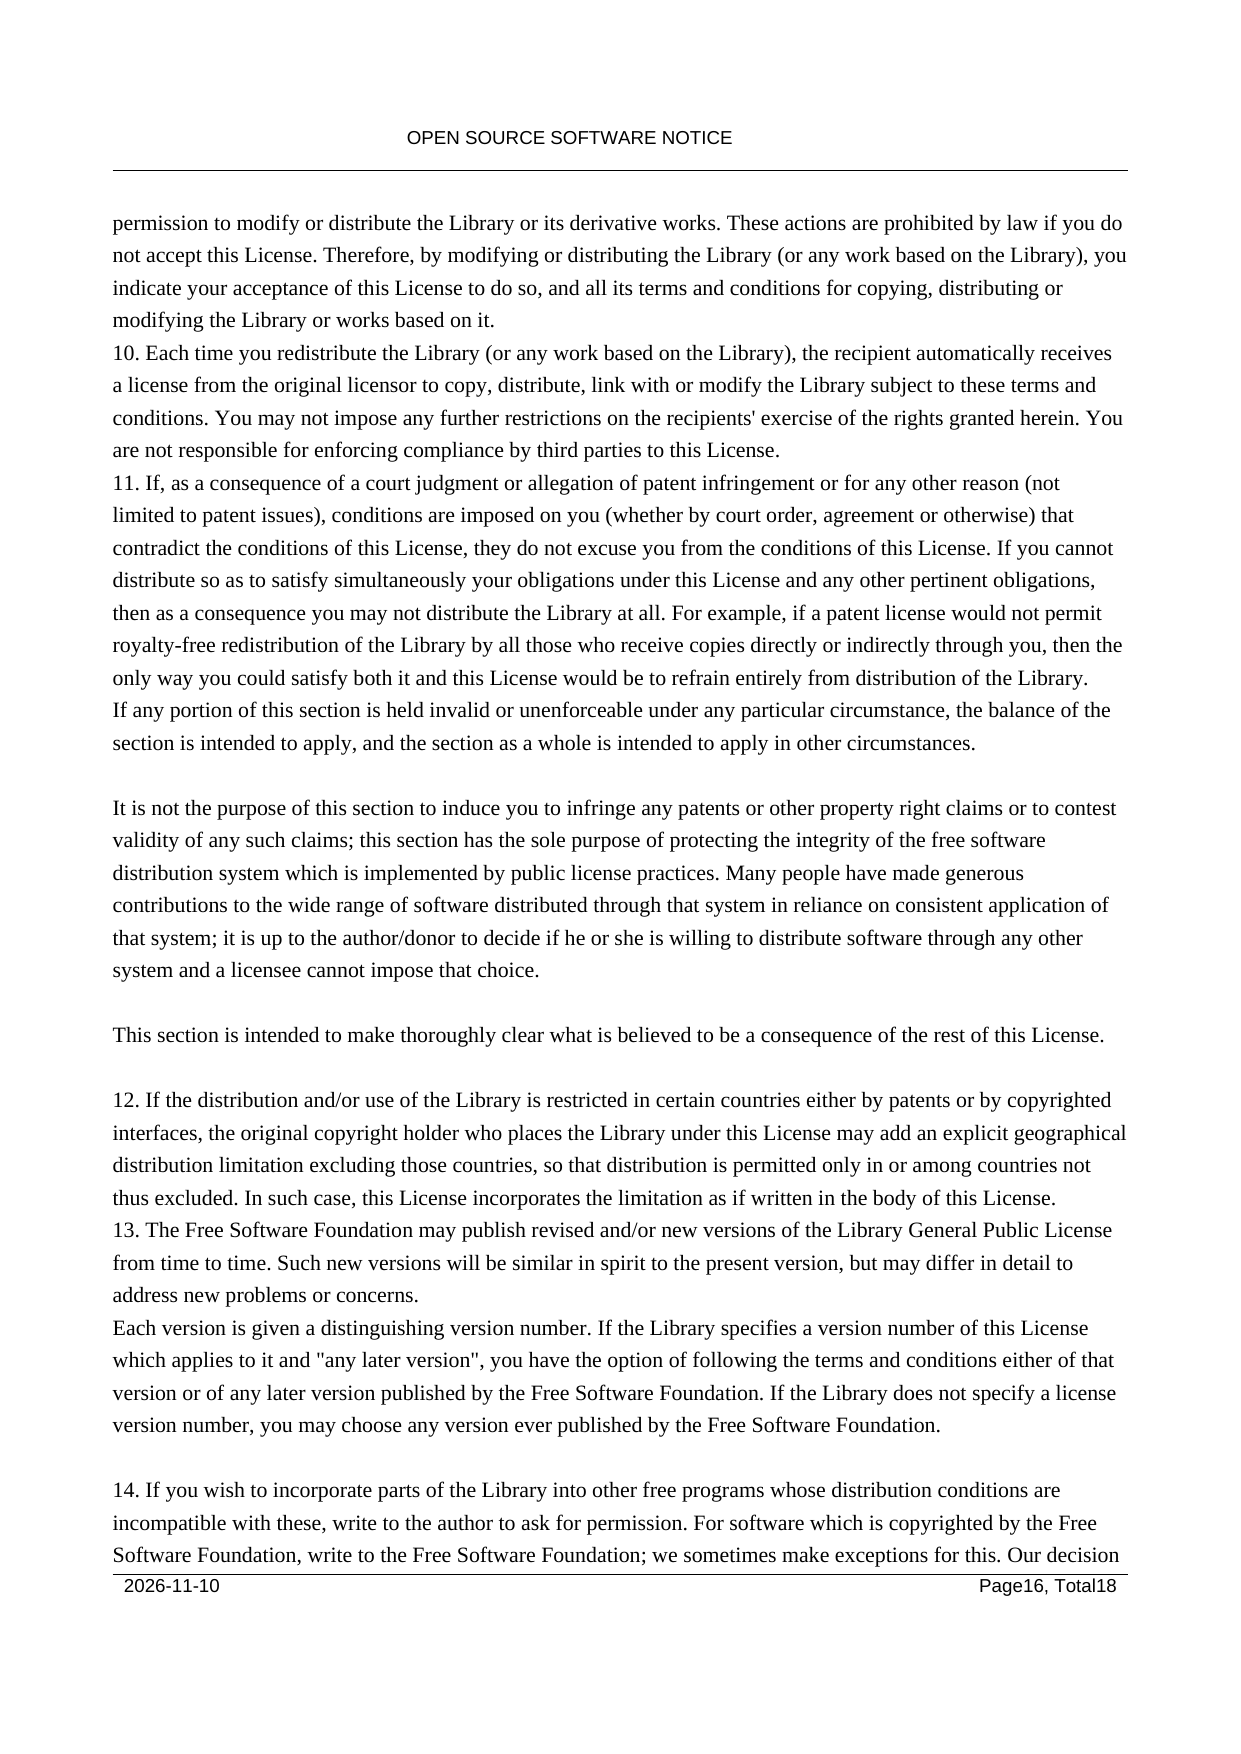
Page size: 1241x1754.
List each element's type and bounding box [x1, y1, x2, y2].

text [112, 206, 1128, 1571]
